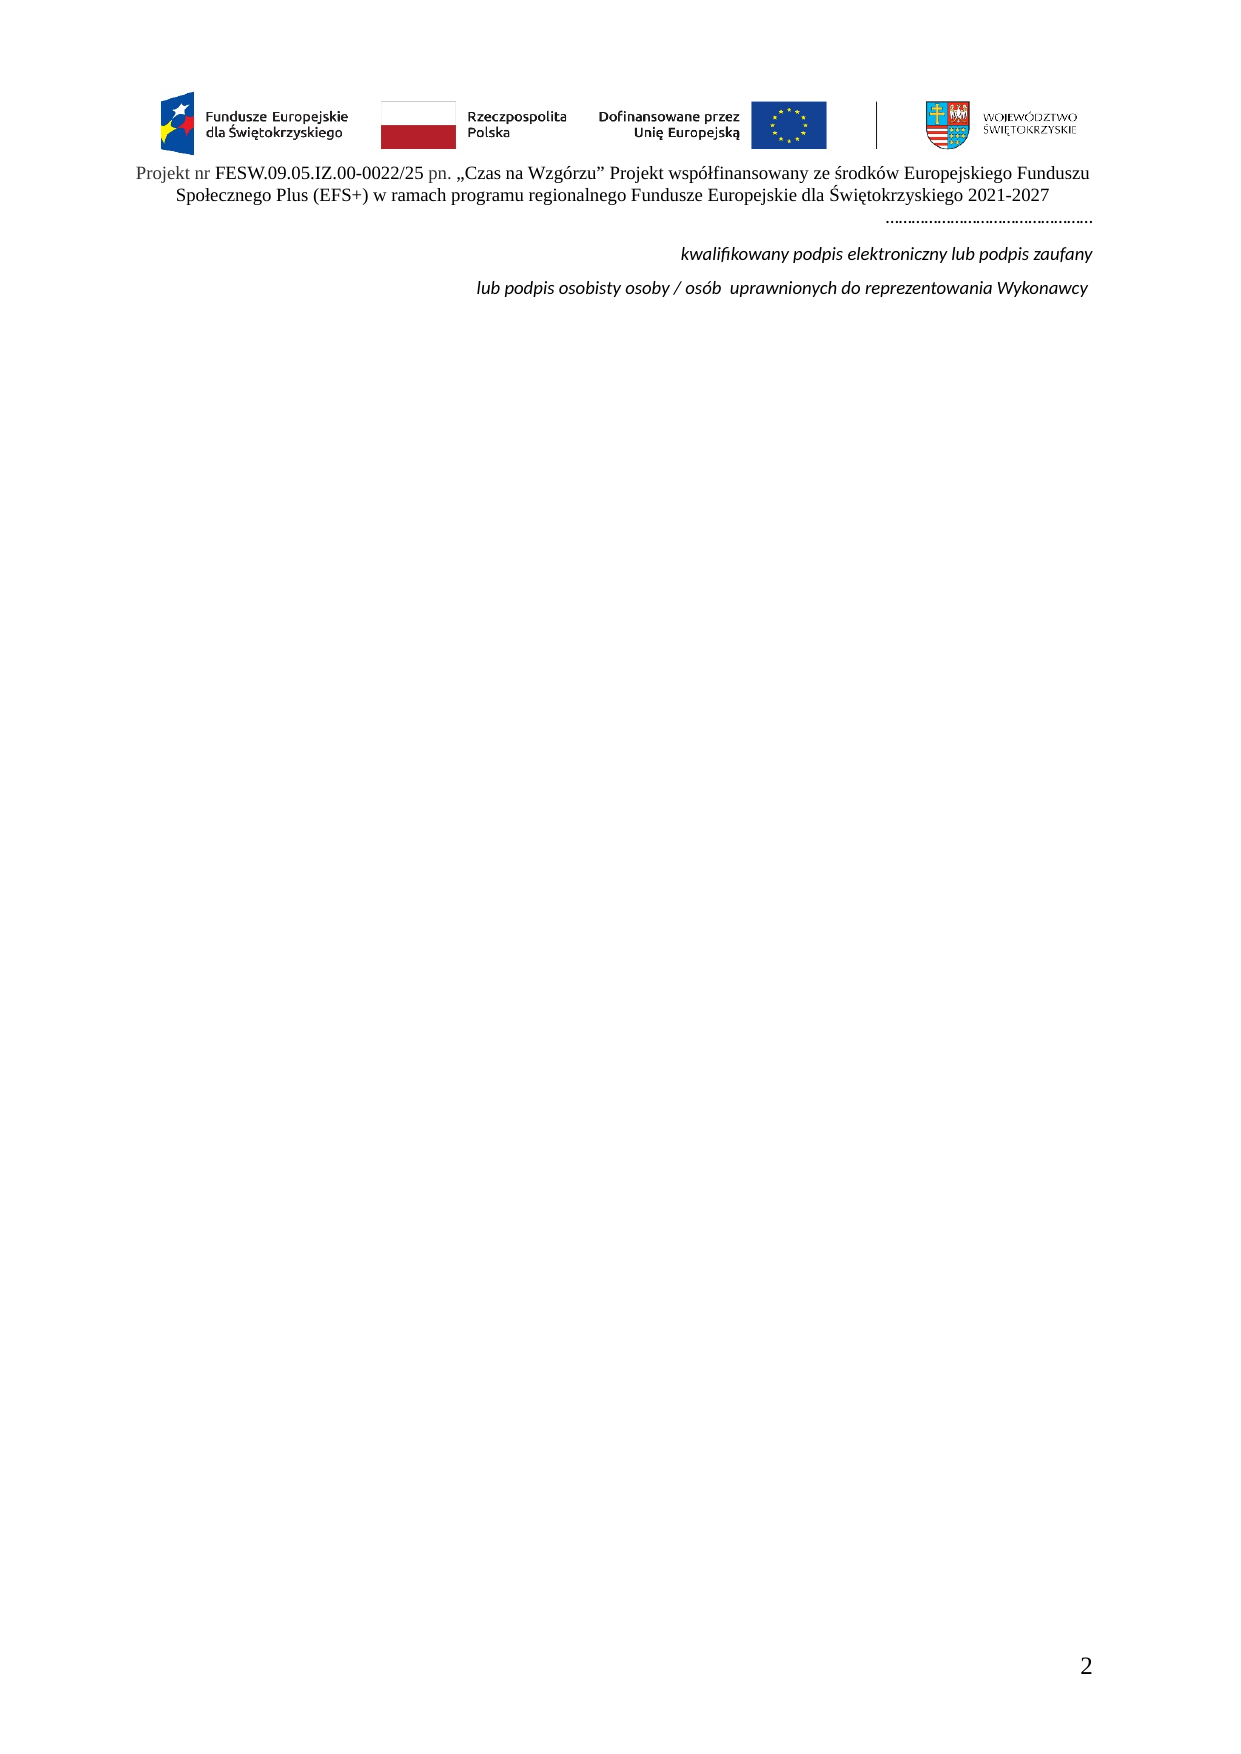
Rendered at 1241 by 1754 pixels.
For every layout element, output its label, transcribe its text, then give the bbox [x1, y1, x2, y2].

text lub podpis osobisty osoby / osób uprawnionych do reprezentowania Wykonawcy [148, 276, 1093, 299]
text kwalifikowany podpis elektroniczny lub podpis zaufany [148, 242, 1093, 265]
text ………………………………………… [148, 205, 1093, 228]
